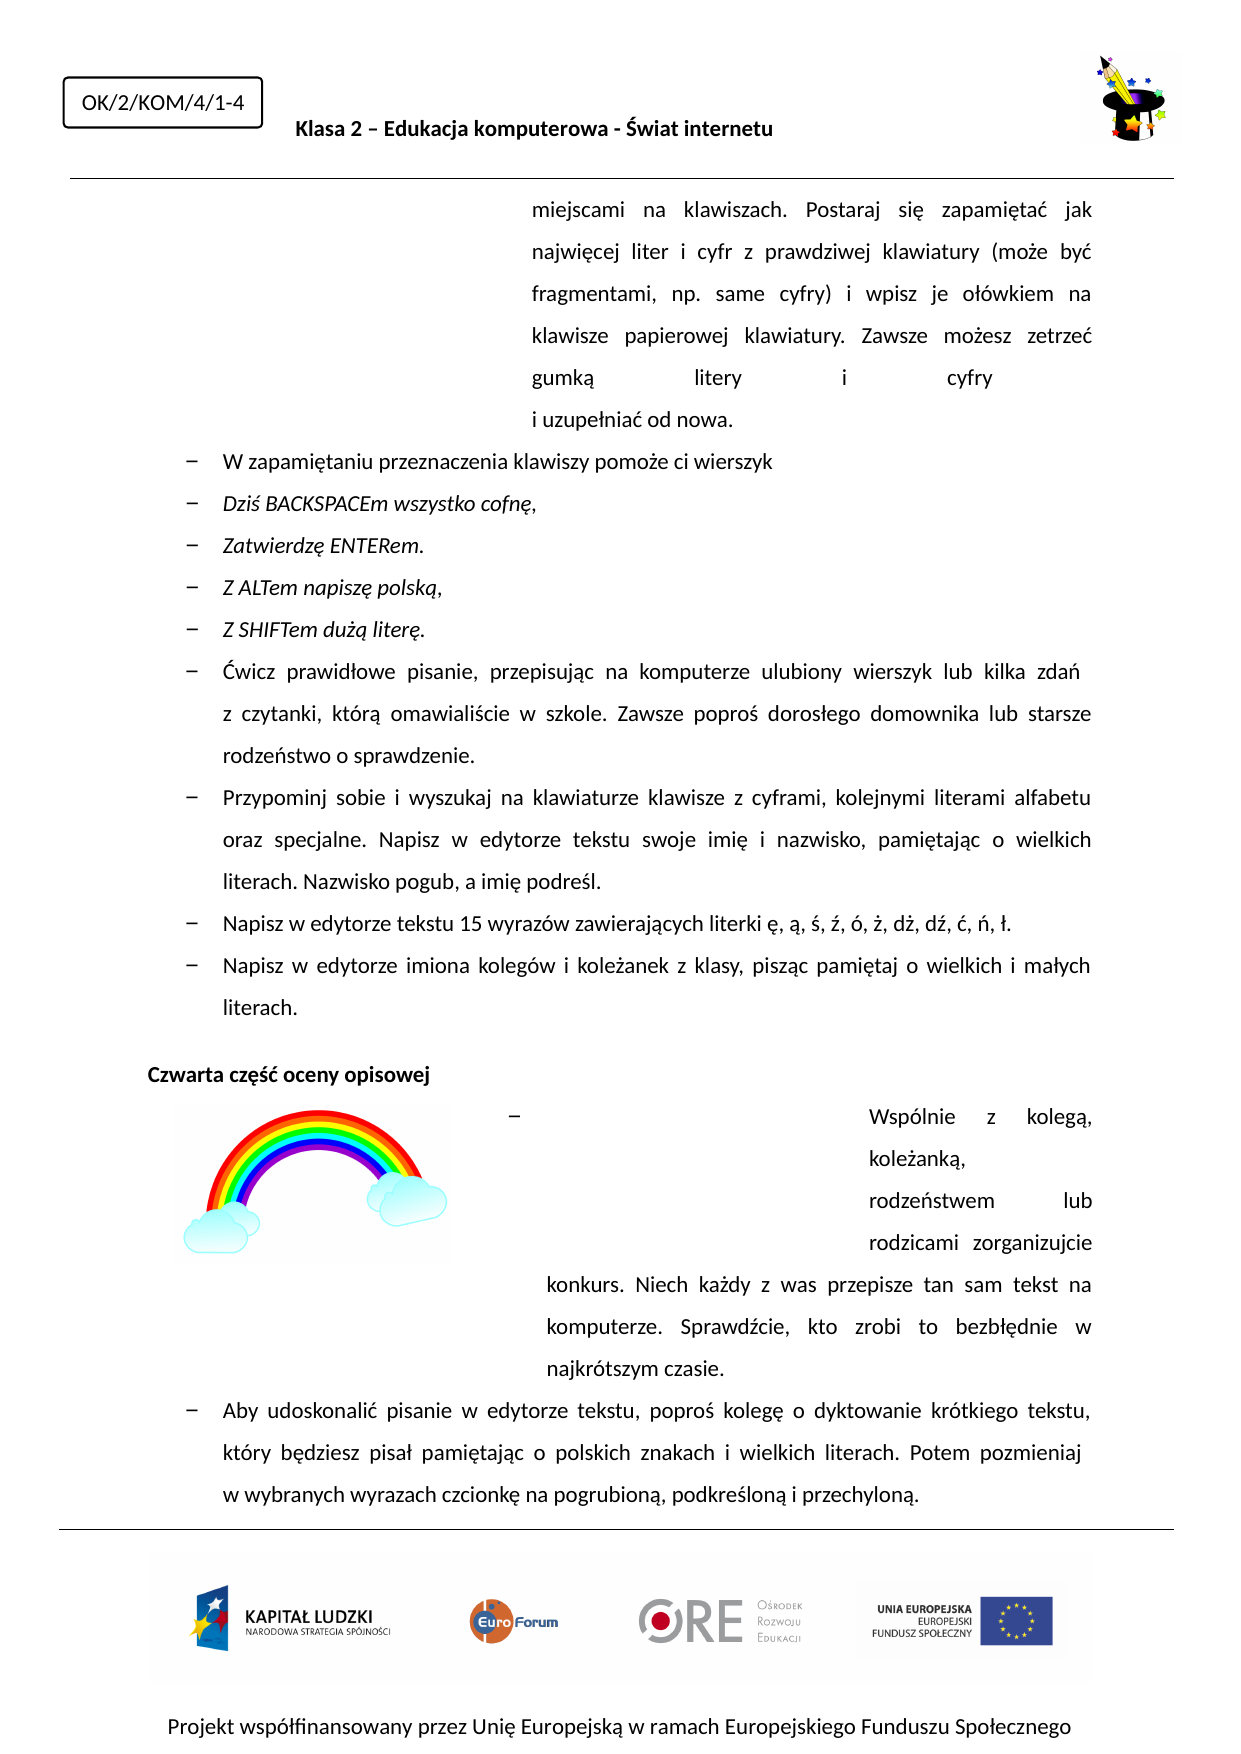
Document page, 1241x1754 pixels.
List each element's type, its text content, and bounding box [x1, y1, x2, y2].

picture [173, 1105, 452, 1262]
list Z ALTem napiszę polską, [185, 573, 1093, 601]
list Czwarta część oceny opisowej [148, 1060, 1093, 1088]
list Z SHIFTem dużą literę. [185, 615, 1093, 643]
list Wspólnie z kolegą, koleżanką, rodzeństwem lub rodzicami zorganizujcie konkurs. Niech każdy z was przepisze tan sam tekst na komputerze. Sprawdźcie, kto zrobi to bezbłędnie w najkrótszym czasie. [185, 1102, 1093, 1382]
list Dziś BACKSPACEm wszystko cofnę, [185, 489, 1093, 517]
picture [148, 1552, 1092, 1684]
list Napisz w edytorze imiona kolegów i koleżanek z klasy, pisząc pamiętaj o wielkich i małych literach. [185, 951, 1093, 1021]
list Napisz w edytorze tekstu 15 wyrazów zawierających literki ę, ą, ś, ź, ó, ż, dż, dź, ć, ń, ł. [185, 909, 1093, 937]
list Zatwierdzę ENTERem. [185, 531, 1093, 559]
list Przypominj sobie i wyszukaj na klawiaturze klawisze z cyframi, kolejnymi literami alfabetu oraz specjalne. Napisz w edytorze tekstu swoje imię i nazwisko, pamiętając o wielkich literach. Nazwisko pogub, a imię podreśl. [185, 783, 1093, 895]
list Aby udoskonalić pisanie w edytorze tekstu, poproś kolegę o dyktowanie krótkiego tekstu, który będziesz pisał pamiętając o polskich znakach i wielkich literach. Potem pozmieniaj w wybranych wyrazach czcionkę na pogrubioną, podkreśloną i przechyloną. [185, 1396, 1093, 1508]
list W zapamiętaniu przeznaczenia klawiszy pomoże ci wierszyk [185, 447, 1093, 475]
list Ćwicz prawidłowe pisanie, przepisując na komputerze ulubiony wierszyk lub kilka zdań z czytanki, którą omawialiście w szkole. Zawsze poproś dorosłego domownika lub starsze rodzeństwo o sprawdzenie. [185, 657, 1093, 769]
picture [1081, 52, 1183, 145]
